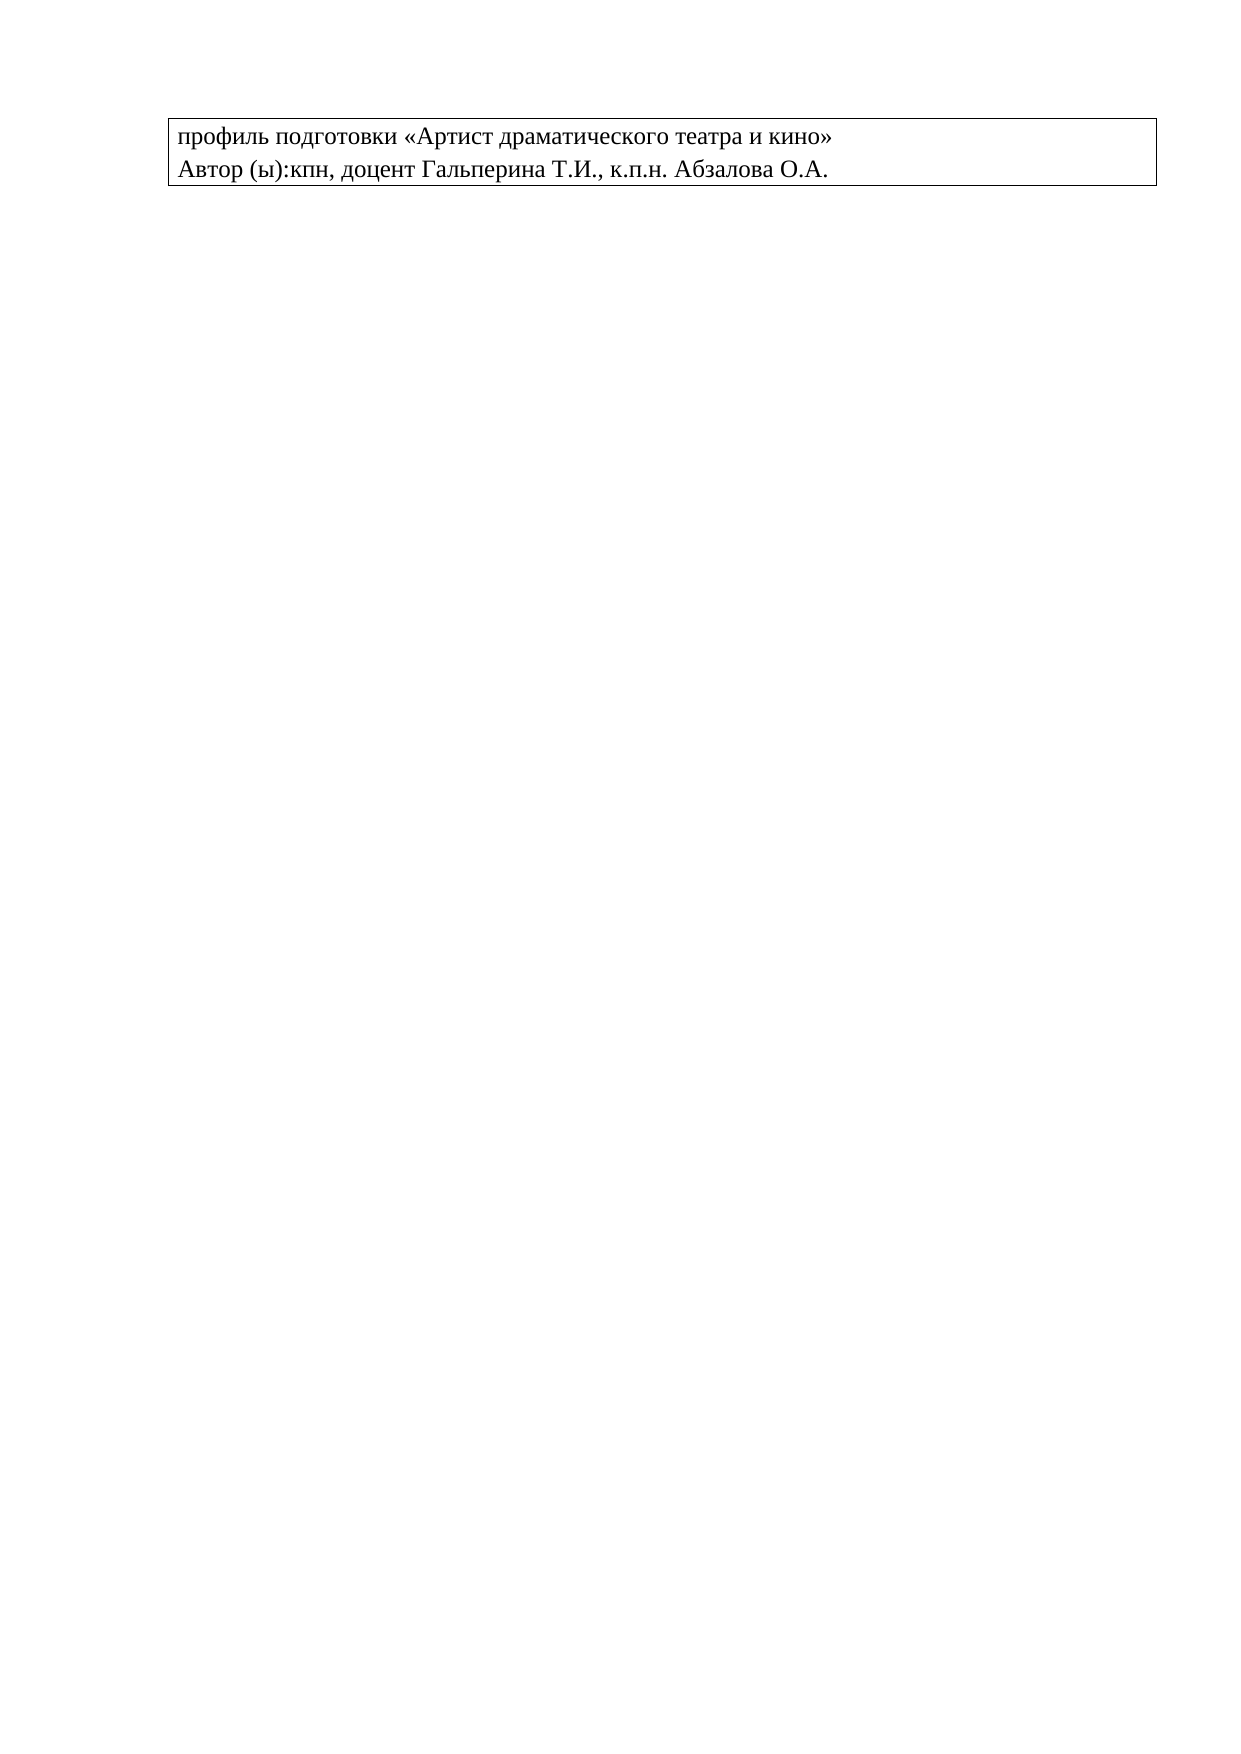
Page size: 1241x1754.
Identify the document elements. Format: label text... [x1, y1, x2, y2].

text профиль подготовки «Артист драматического театра и кино» [169, 119, 1156, 150]
text Автор (ы):кпн, доцент Гальперина Т.И., к.п.н. Абзалова О.А. [169, 151, 1156, 185]
